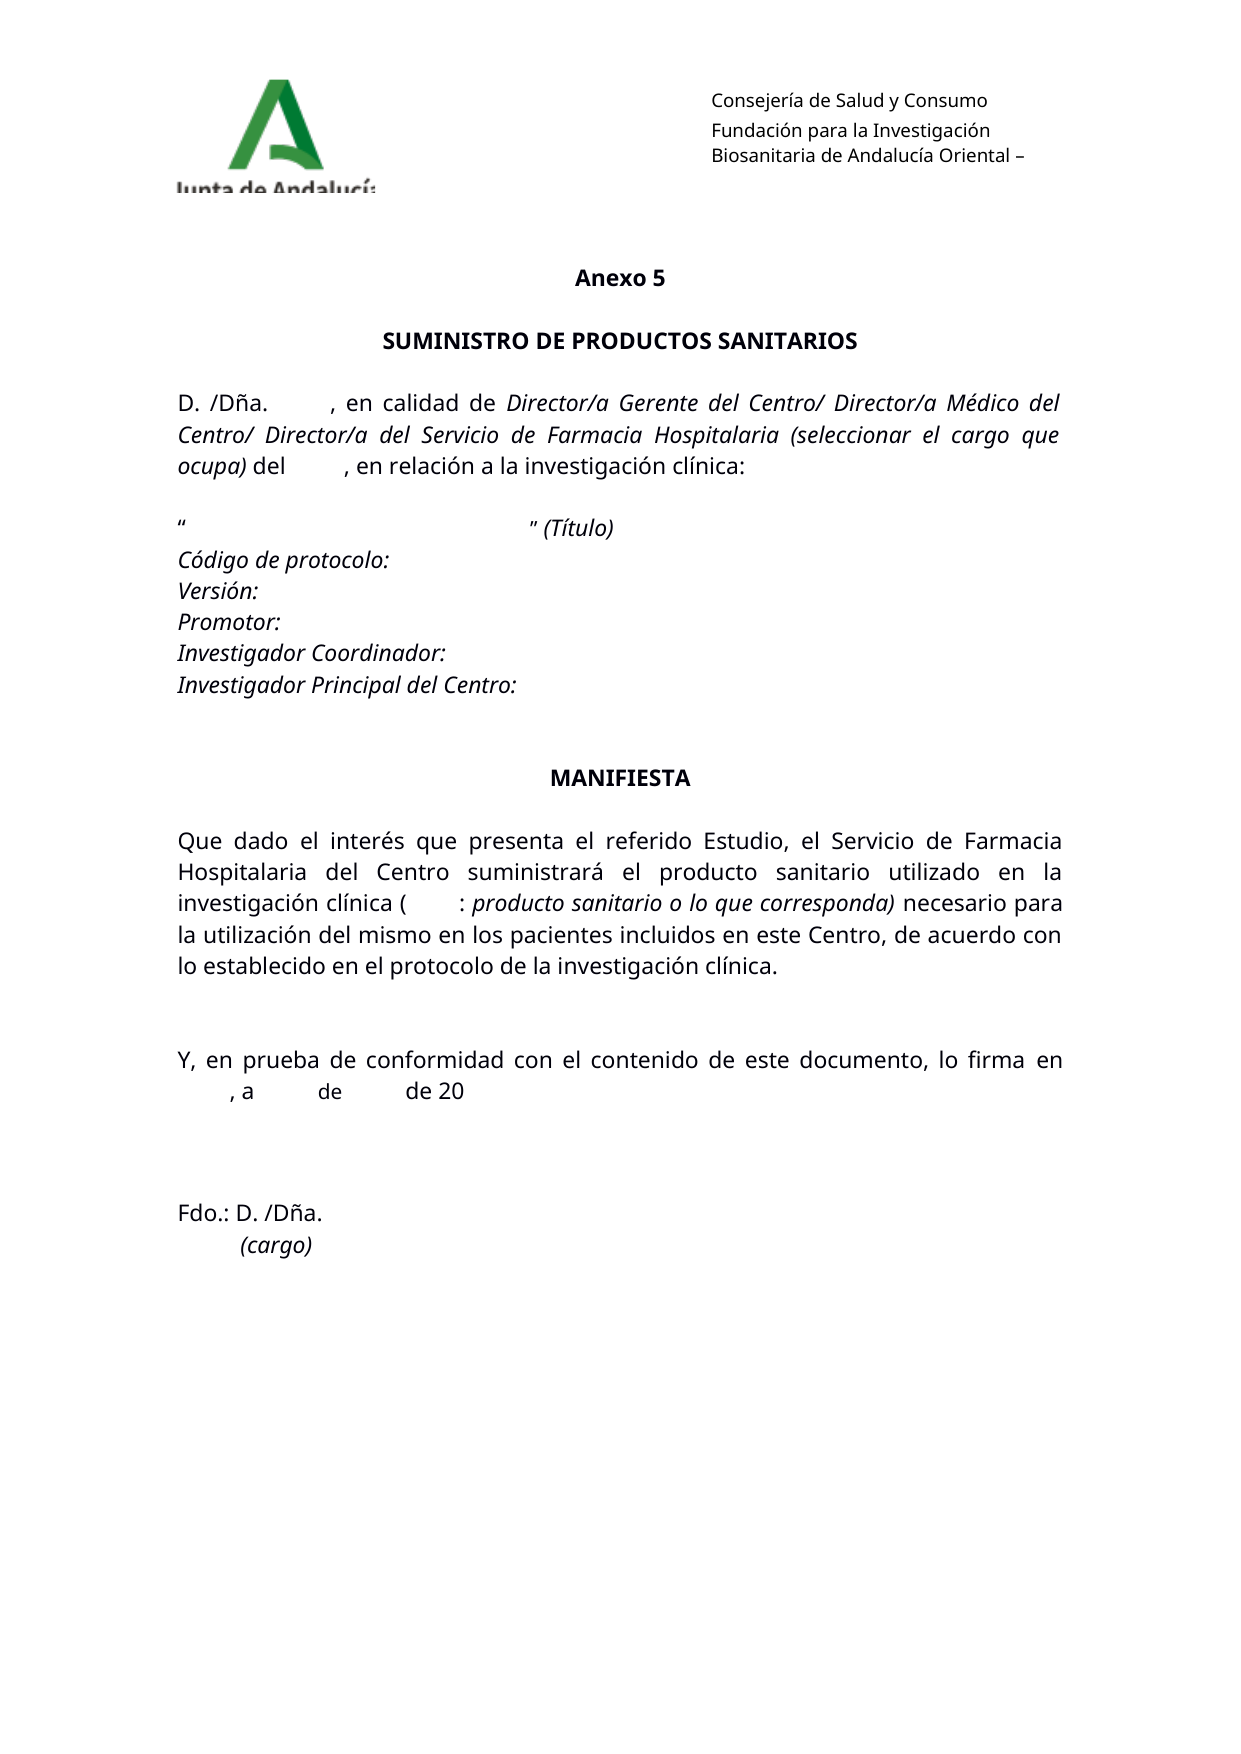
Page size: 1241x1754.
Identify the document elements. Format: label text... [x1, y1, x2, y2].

text Promotor: [177, 606, 1063, 637]
text (cargo) [177, 1228, 1063, 1260]
text D. /Dña. , en calidad de Director/a Gerente del Centro/ Director/a Médico del Centro/ Director/a del Servicio de Farmacia Hospitalaria (seleccionar el cargo que ocupa) del , en relación a la investigación clínica: [177, 387, 1063, 481]
text Fdo.: D. /Dña. [177, 1197, 1063, 1228]
text Anexo 5 [177, 262, 1063, 293]
text Y, en prueba de conformidad con el contenido de este documento, lo firma en , a de de 20 [177, 1043, 1063, 1106]
text Código de protocolo: [177, 543, 1063, 575]
text Versión: [177, 575, 1063, 606]
text Investigador Coordinador: [177, 637, 1063, 668]
text “ ” (Título) [177, 512, 1063, 543]
text Que dado el interés que presenta el referido Estudio, el Servicio de Farmacia Hospitalaria del Centro suministrará el producto sanitario utilizado en la investigación clínica ( : producto sanitario o lo que corresponda) necesario para la utilización del mismo en los pacientes incluidos en este Centro, de acuerdo con lo establecido en el protocolo de la investigación clínica. [177, 825, 1063, 981]
text Investigador Principal del Centro: [177, 668, 1063, 700]
text SUMINISTRO DE PRODUCTOS SANITARIOS [177, 325, 1063, 356]
text MANIFIESTA [177, 762, 1063, 793]
